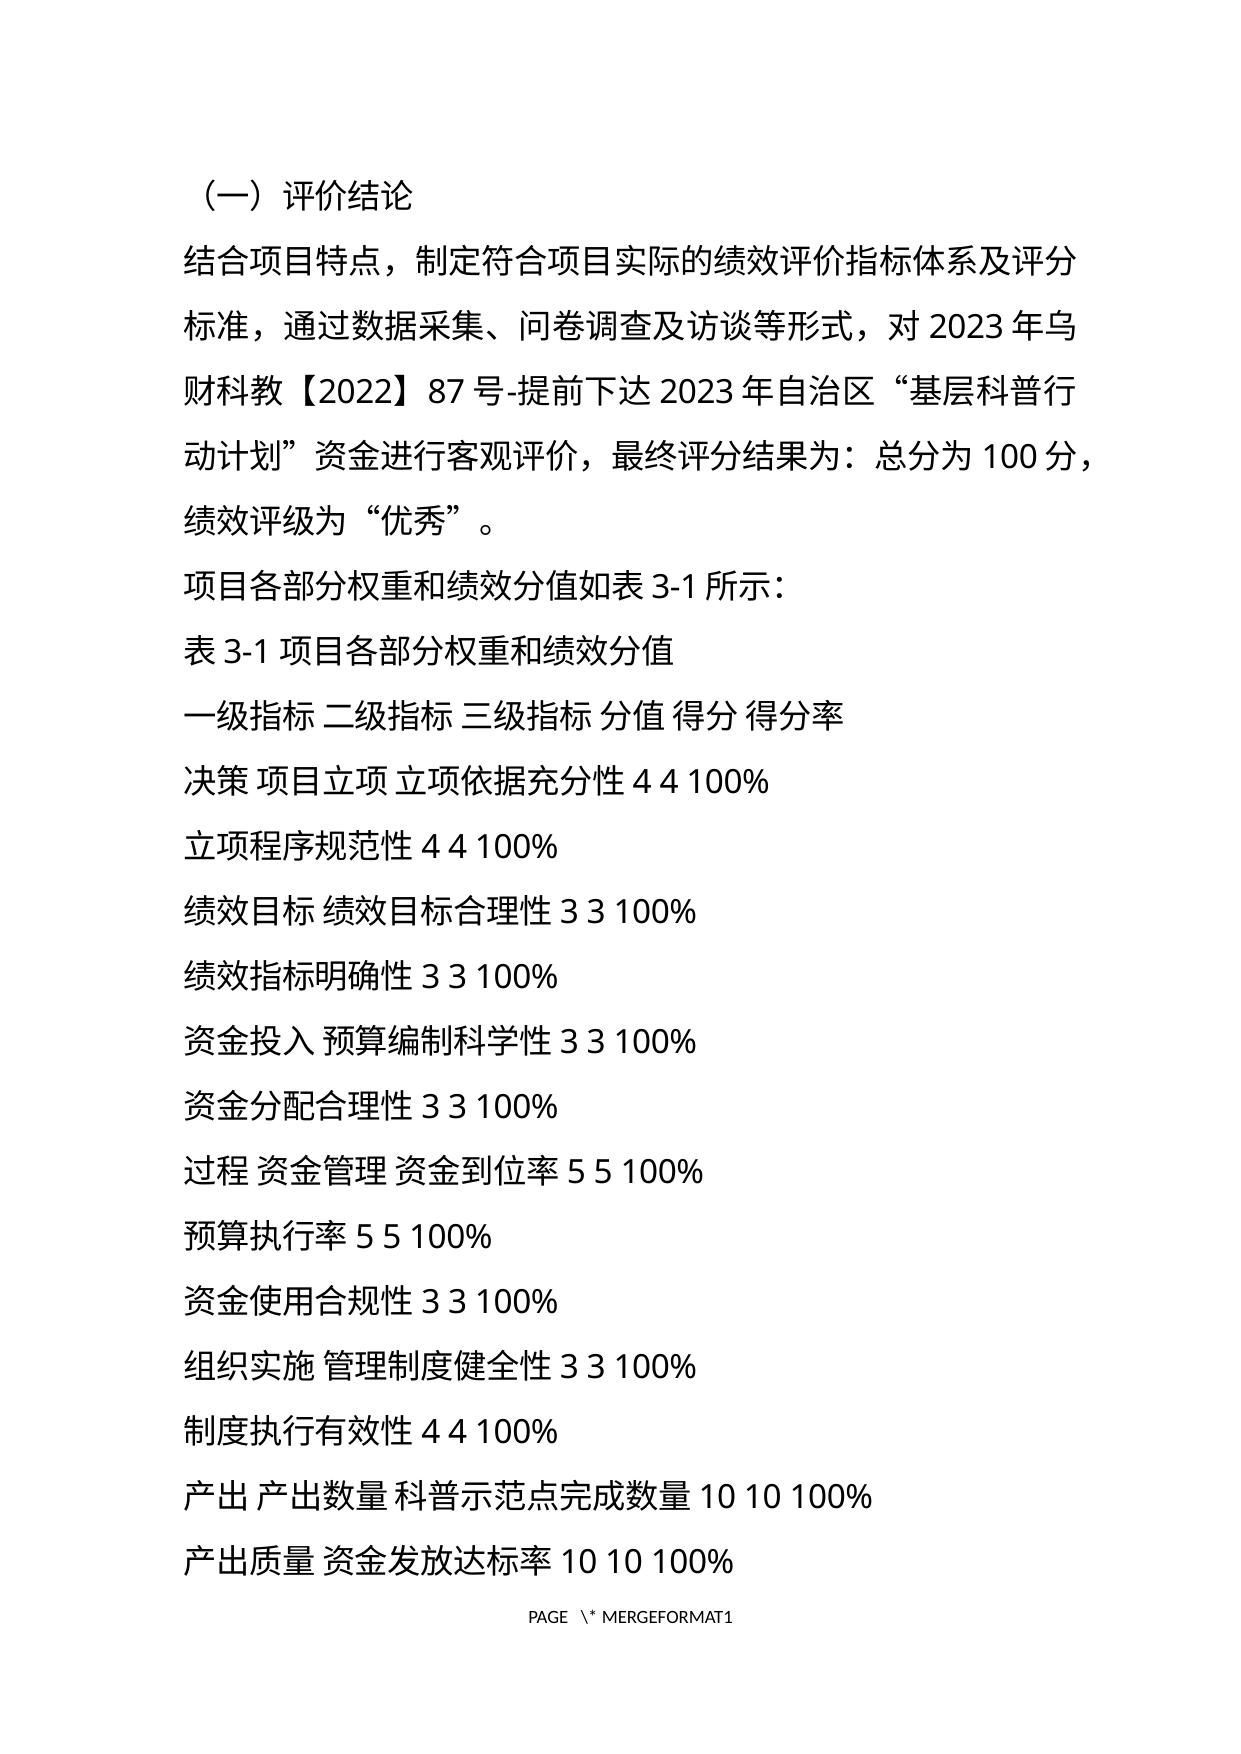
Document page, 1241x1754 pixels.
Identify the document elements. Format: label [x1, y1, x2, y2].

text [183, 162, 1078, 1592]
